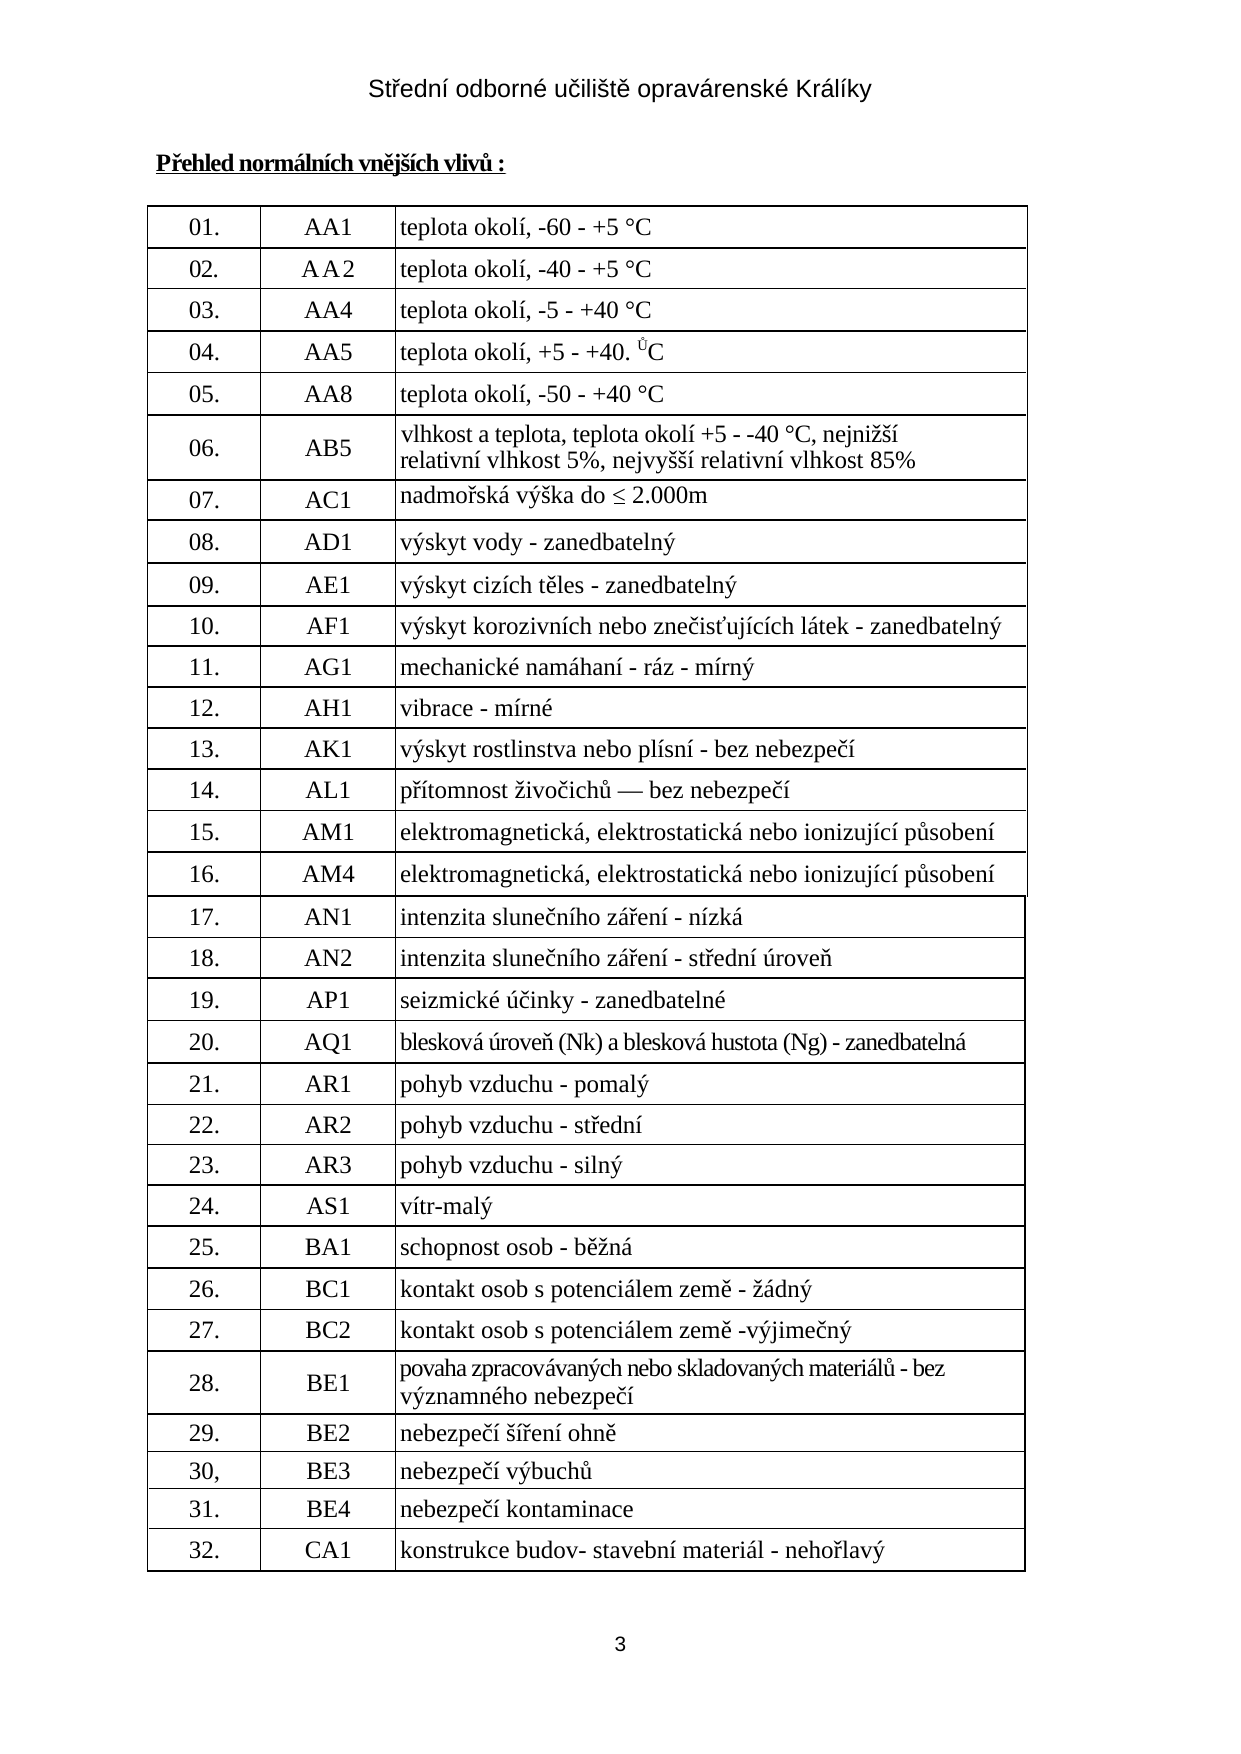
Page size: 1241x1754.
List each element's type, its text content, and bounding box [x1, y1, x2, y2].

table_cell AN1 [261, 897, 395, 937]
table_cell seizmické účinky - zanedbatelné [396, 979, 1024, 1019]
table_cell BC2 [261, 1310, 395, 1350]
table_cell 27. [148, 1310, 260, 1350]
table_cell 19. [148, 979, 260, 1019]
table_cell 13. [148, 729, 260, 768]
table_cell 32. [148, 1529, 260, 1570]
table_cell BE1 [261, 1352, 395, 1413]
table_cell AB5 [261, 416, 395, 479]
table_cell 11. [148, 647, 260, 686]
table_cell AR2 [261, 1105, 395, 1143]
table_cell BC1 [261, 1269, 395, 1308]
table_cell pohyb vzduchu - pomalý [396, 1064, 1024, 1103]
table_cell AF1 [261, 607, 395, 645]
table_cell 16. [148, 853, 260, 895]
table_cell 22. [148, 1105, 260, 1143]
table_cell přítomnost živočichů — bez nebezpečí [396, 768, 1027, 810]
table_cell 14. [148, 770, 260, 810]
table_cell mechanické namáhaní - ráz - mírný [396, 645, 1027, 686]
table_cell teplota okolí, +5 - +40. ŮC [396, 330, 1027, 372]
table_cell intenzita slunečního záření - střední úroveň [396, 938, 1024, 977]
table_cell 02. [148, 249, 260, 288]
table_cell 31. [148, 1489, 260, 1528]
table_cell AL1 [261, 770, 395, 810]
table_cell AE1 [261, 564, 395, 605]
table_cell 30, [148, 1452, 260, 1488]
table_cell AC1 [261, 481, 395, 519]
table_cell AA2 [261, 249, 395, 288]
table_cell 20. [148, 1021, 260, 1062]
table_cell 12. [148, 688, 260, 727]
table_cell nadmořská výška do < 2.000m [396, 479, 1027, 519]
table_cell AP1 [261, 979, 395, 1019]
table_header teplota okolí, -60 - +5 °C [396, 207, 1027, 247]
table_cell 10. [148, 607, 260, 645]
table_cell 26. [148, 1269, 260, 1308]
table_cell BA1 [261, 1227, 395, 1267]
table_cell povaha zpracovávaných nebo skladovaných materiálů - bez významného nebezpečí [396, 1352, 1024, 1413]
table_cell pohyb vzduchu - silný [396, 1145, 1024, 1184]
table_cell AQ1 [261, 1021, 395, 1062]
table_cell AA5 [261, 332, 395, 372]
table_cell AM1 [261, 811, 395, 851]
table_cell výskyt rostlinstva nebo plísní - bez nebezpečí [396, 727, 1027, 768]
table_cell nebezpečí výbuchů [396, 1452, 1024, 1488]
table_cell teplota okolí, -50 - +40 °C [396, 372, 1027, 414]
table_header AA1 [261, 207, 395, 247]
table_cell AR1 [261, 1064, 395, 1103]
table_cell AM4 [261, 853, 395, 895]
table_cell AA8 [261, 373, 395, 414]
table_cell blesková úroveň (Nk) a blesková hustota (Ng) - zanedbatelná [396, 1021, 1024, 1062]
table_cell CA1 [261, 1529, 395, 1570]
table_cell teplota okolí, -5 - +40 °C [396, 288, 1027, 330]
table_cell výskyt vody - zanedbatelný [396, 519, 1027, 562]
table_cell konstrukce budov- stavební materiál - nehořlavý [396, 1529, 1024, 1570]
table_cell BE3 [261, 1452, 395, 1488]
table_cell vlhkost a teplota, teplota okolí +5 - -40 °C, nejnižší relativní vlhkost 5%, nejvyšší relativní vlhkost 85% [396, 414, 1027, 479]
table_cell 09. [148, 564, 260, 605]
table_cell BE4 [261, 1489, 395, 1528]
table_cell AG1 [261, 647, 395, 686]
text Přehled normálních vnějších vlivů : [156, 148, 1093, 176]
table_cell AN2 [261, 938, 395, 977]
table_cell 06. [148, 416, 260, 479]
table_cell 29. [148, 1415, 260, 1451]
table_cell vítr-malý [396, 1186, 1024, 1225]
table_cell vibrace - mírné [396, 686, 1027, 727]
table_cell 08. [148, 521, 260, 562]
table_cell elektromagnetická, elektrostatická nebo ionizující působení [396, 810, 1027, 851]
table_cell AS1 [261, 1186, 395, 1225]
table_cell 07. [148, 481, 260, 519]
table_cell AR3 [261, 1145, 395, 1184]
table_cell AD1 [261, 521, 395, 562]
table_cell intenzita slunečního záření - nízká [396, 897, 1024, 937]
table_cell nebezpečí šíření ohně [396, 1415, 1024, 1451]
table_cell pohyb vzduchu - střední [396, 1105, 1024, 1143]
table_cell kontakt osob s potenciálem země -výjimečný [396, 1310, 1024, 1350]
table_cell 03. [148, 289, 260, 330]
table_cell 05. [148, 373, 260, 414]
table_cell 21. [148, 1064, 260, 1103]
table_cell 15. [148, 811, 260, 851]
table_cell výskyt cizích těles - zanedbatelný [396, 562, 1027, 605]
table_cell AK1 [261, 729, 395, 768]
table_cell 23. [148, 1145, 260, 1184]
table_cell teplota okolí, -40 - +5 °C [396, 247, 1027, 288]
table_cell 24. [148, 1186, 260, 1225]
table_header 01. [148, 207, 260, 247]
table_cell 17. [148, 897, 260, 937]
table_cell kontakt osob s potenciálem země - žádný [396, 1269, 1024, 1308]
table_cell výskyt korozivních nebo znečisťujících látek - zanedbatelný [396, 605, 1027, 645]
table_cell 18. [148, 938, 260, 977]
table_cell AH1 [261, 688, 395, 727]
table_cell schopnost osob - běžná [396, 1227, 1024, 1267]
table_cell BE2 [261, 1415, 395, 1451]
table_cell elektromagnetická, elektrostatická nebo ionizující působení [396, 851, 1027, 895]
table_cell nebezpečí kontaminace [396, 1489, 1024, 1528]
table_cell 28. [148, 1352, 260, 1413]
table_cell AA4 [261, 289, 395, 330]
table_cell 25. [148, 1227, 260, 1267]
table_cell 04. [148, 332, 260, 372]
